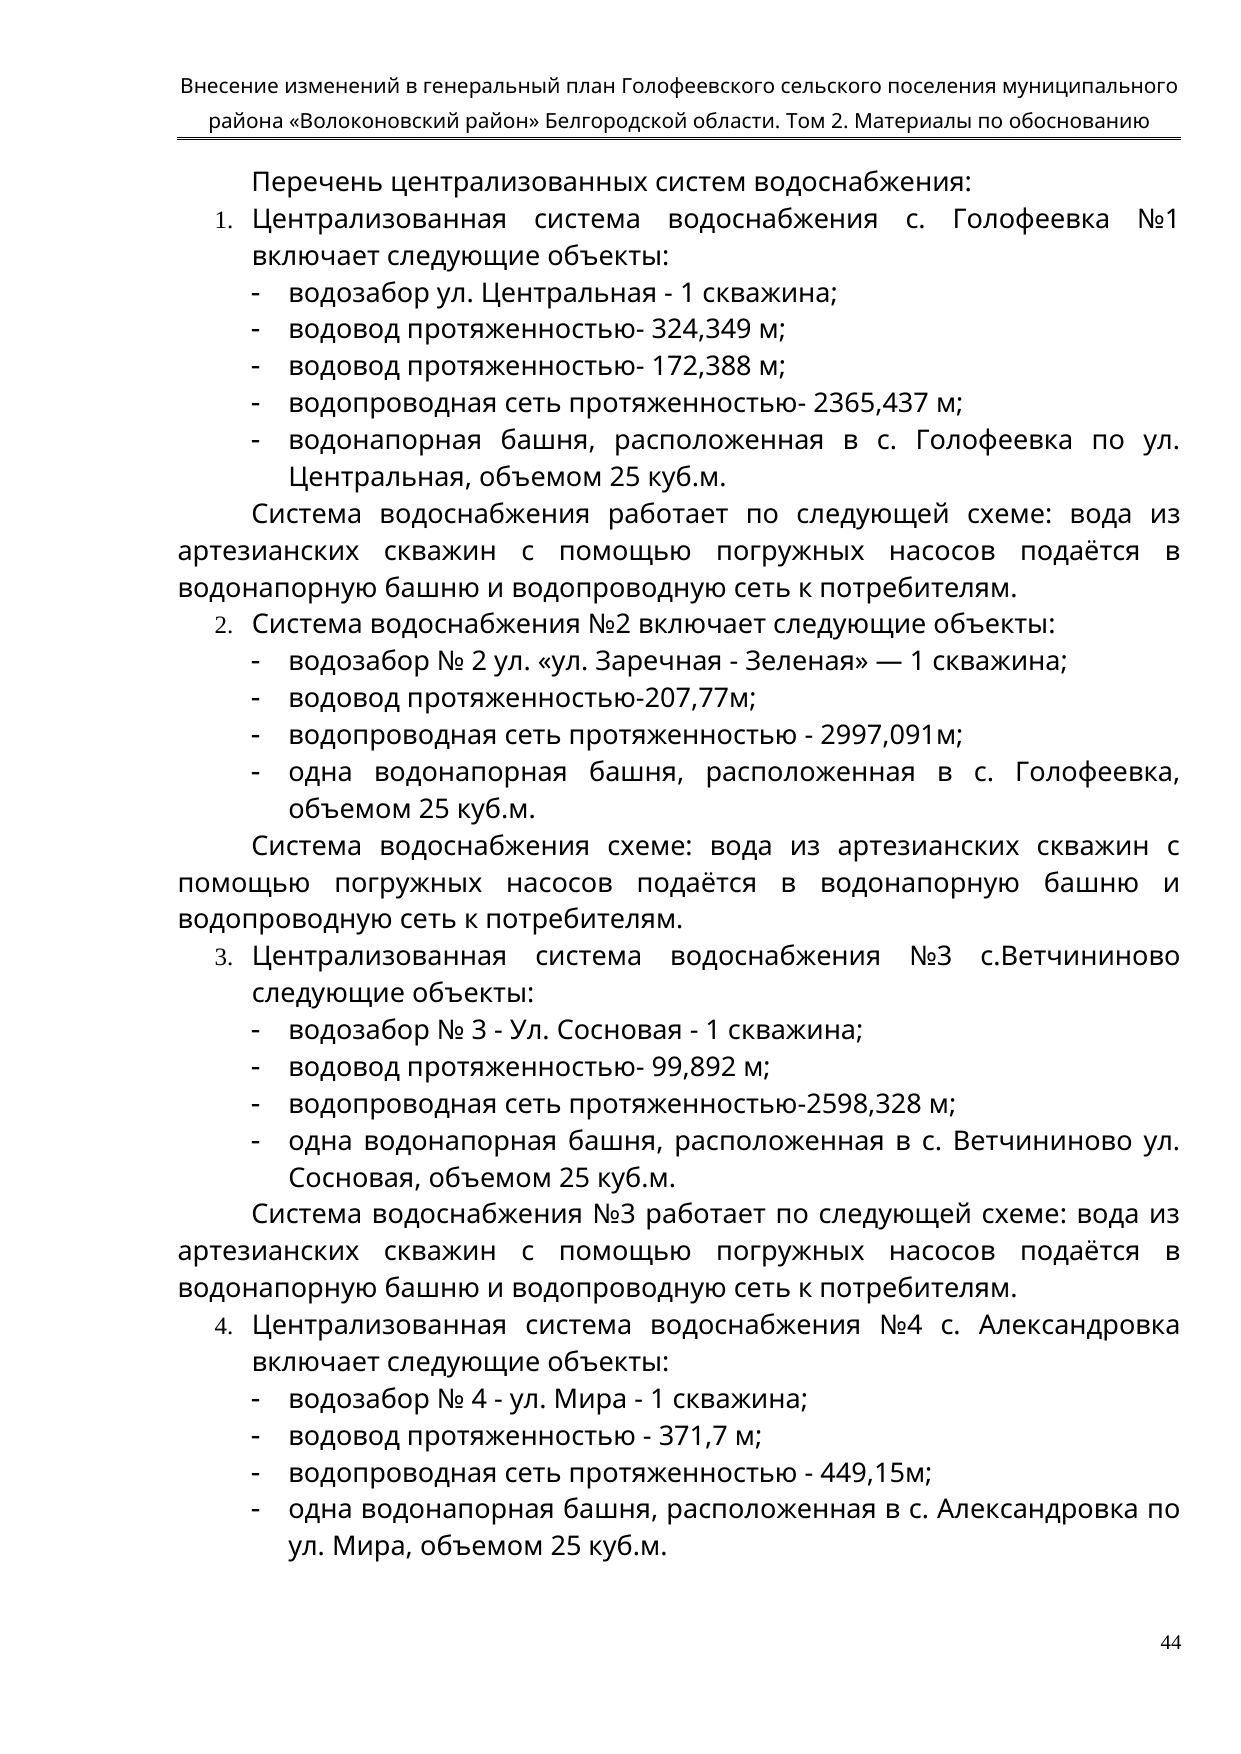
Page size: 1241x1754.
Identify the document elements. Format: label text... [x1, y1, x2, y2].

list водонапорная башня, расположенная в с. Голофеевка по ул. Центральная, объемом 25 куб.м. [251, 421, 1181, 494]
list Централизованная система водоснабжения №4 с. Александровка включает следующие объекты: [214, 1306, 1181, 1379]
list водопроводная сеть протяженностью - 2997,091м; [251, 716, 1181, 752]
list одна водонапорная башня, расположенная в с. Александровка по ул. Мира, объемом 25 куб.м. [251, 1490, 1181, 1564]
list водовод протяженностью- 324,349 м; [251, 310, 1181, 347]
list водозабор № 4 - ул. Мира - 1 скважина; [251, 1379, 1181, 1416]
text Перечень централизованных систем водоснабжения: [177, 162, 1181, 199]
list Система водоснабжения №2 включает следующие объекты: [214, 605, 1181, 642]
list водопроводная сеть протяженностью- 2365,437 м; [251, 384, 1181, 421]
list одна водонапорная башня, расположенная в с. Голофеевка, объемом 25 куб.м. [251, 752, 1181, 826]
list водовод протяженностью- 172,388 м; [251, 347, 1181, 384]
text Система водоснабжения работает по следующей схеме: вода из артезианских скважин с помощью погружных насосов подаётся в водонапорную башню и водопроводную сеть к потребителям. [177, 494, 1181, 605]
list водовод протяженностью - 371,7 м; [251, 1416, 1181, 1453]
list водовод протяженностью- 99,892 м; [251, 1047, 1181, 1084]
list водовод протяженностью-207,77м; [251, 679, 1181, 716]
list Централизованная система водоснабжения с. Голофеевка №1 включает следующие объекты: [214, 199, 1181, 273]
list Централизованная система водоснабжения №3 с.Ветчининово следующие объекты: [214, 937, 1181, 1011]
text Система водоснабжения №3 работает по следующей схеме: вода из артезианских скважин с помощью погружных насосов подаётся в водонапорную башню и водопроводную сеть к потребителям. [177, 1195, 1181, 1306]
list одна водонапорная башня, расположенная в с. Ветчининово ул. Сосновая, объемом 25 куб.м. [251, 1121, 1181, 1195]
text Система водоснабжения схеме: вода из артезианских скважин с помощью погружных насосов подаётся в водонапорную башню и водопроводную сеть к потребителям. [177, 826, 1181, 937]
list водозабор № 2 ул. «ул. Заречная - Зеленая» — 1 скважина; [251, 642, 1181, 679]
list водопроводная сеть протяженностью-2598,328 м; [251, 1084, 1181, 1121]
list водопроводная сеть протяженностью - 449,15м; [251, 1453, 1181, 1490]
list водозабор ул. Центральная - 1 скважина; [251, 273, 1181, 310]
list водозабор № 3 - Ул. Сосновая - 1 скважина; [251, 1011, 1181, 1047]
